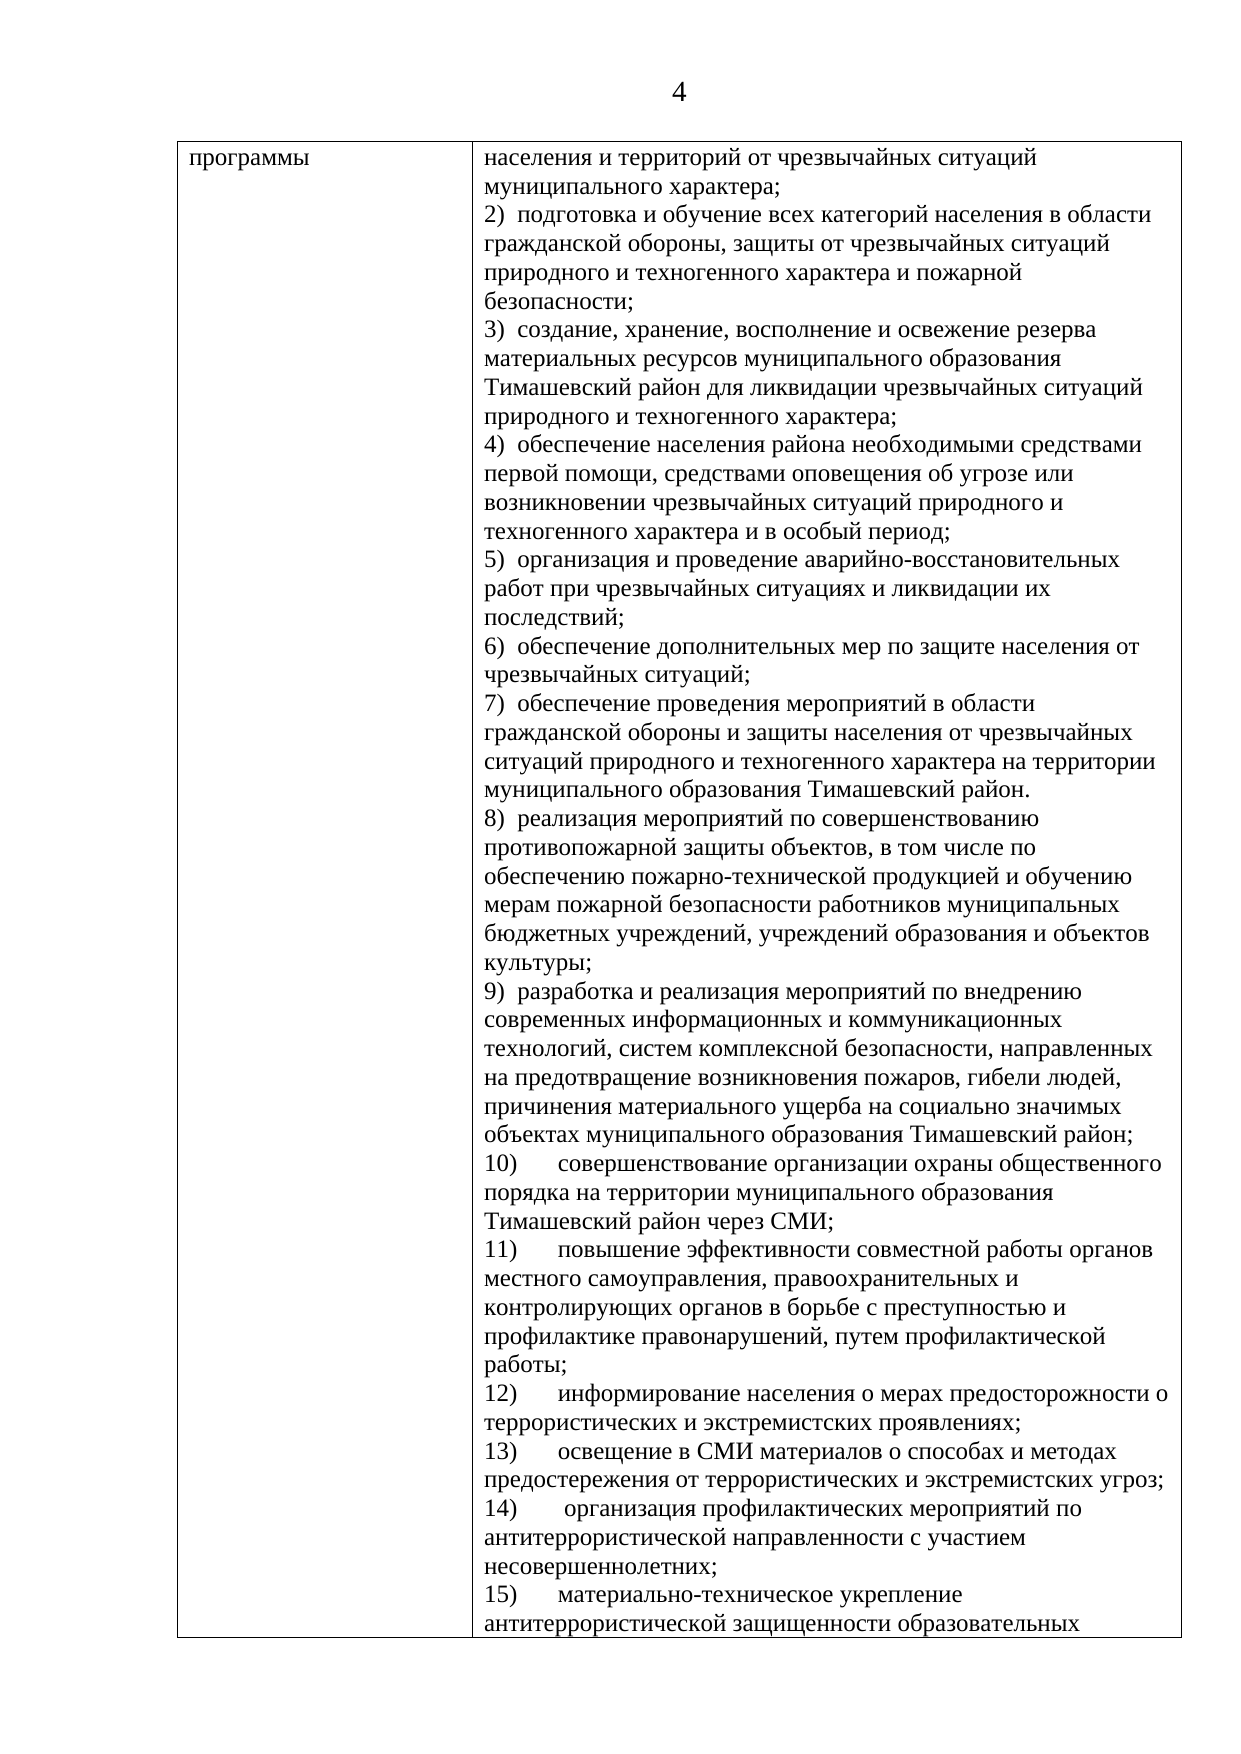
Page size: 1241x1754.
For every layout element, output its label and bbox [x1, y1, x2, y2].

table_cell [178, 142, 472, 1637]
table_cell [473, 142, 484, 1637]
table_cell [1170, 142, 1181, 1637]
